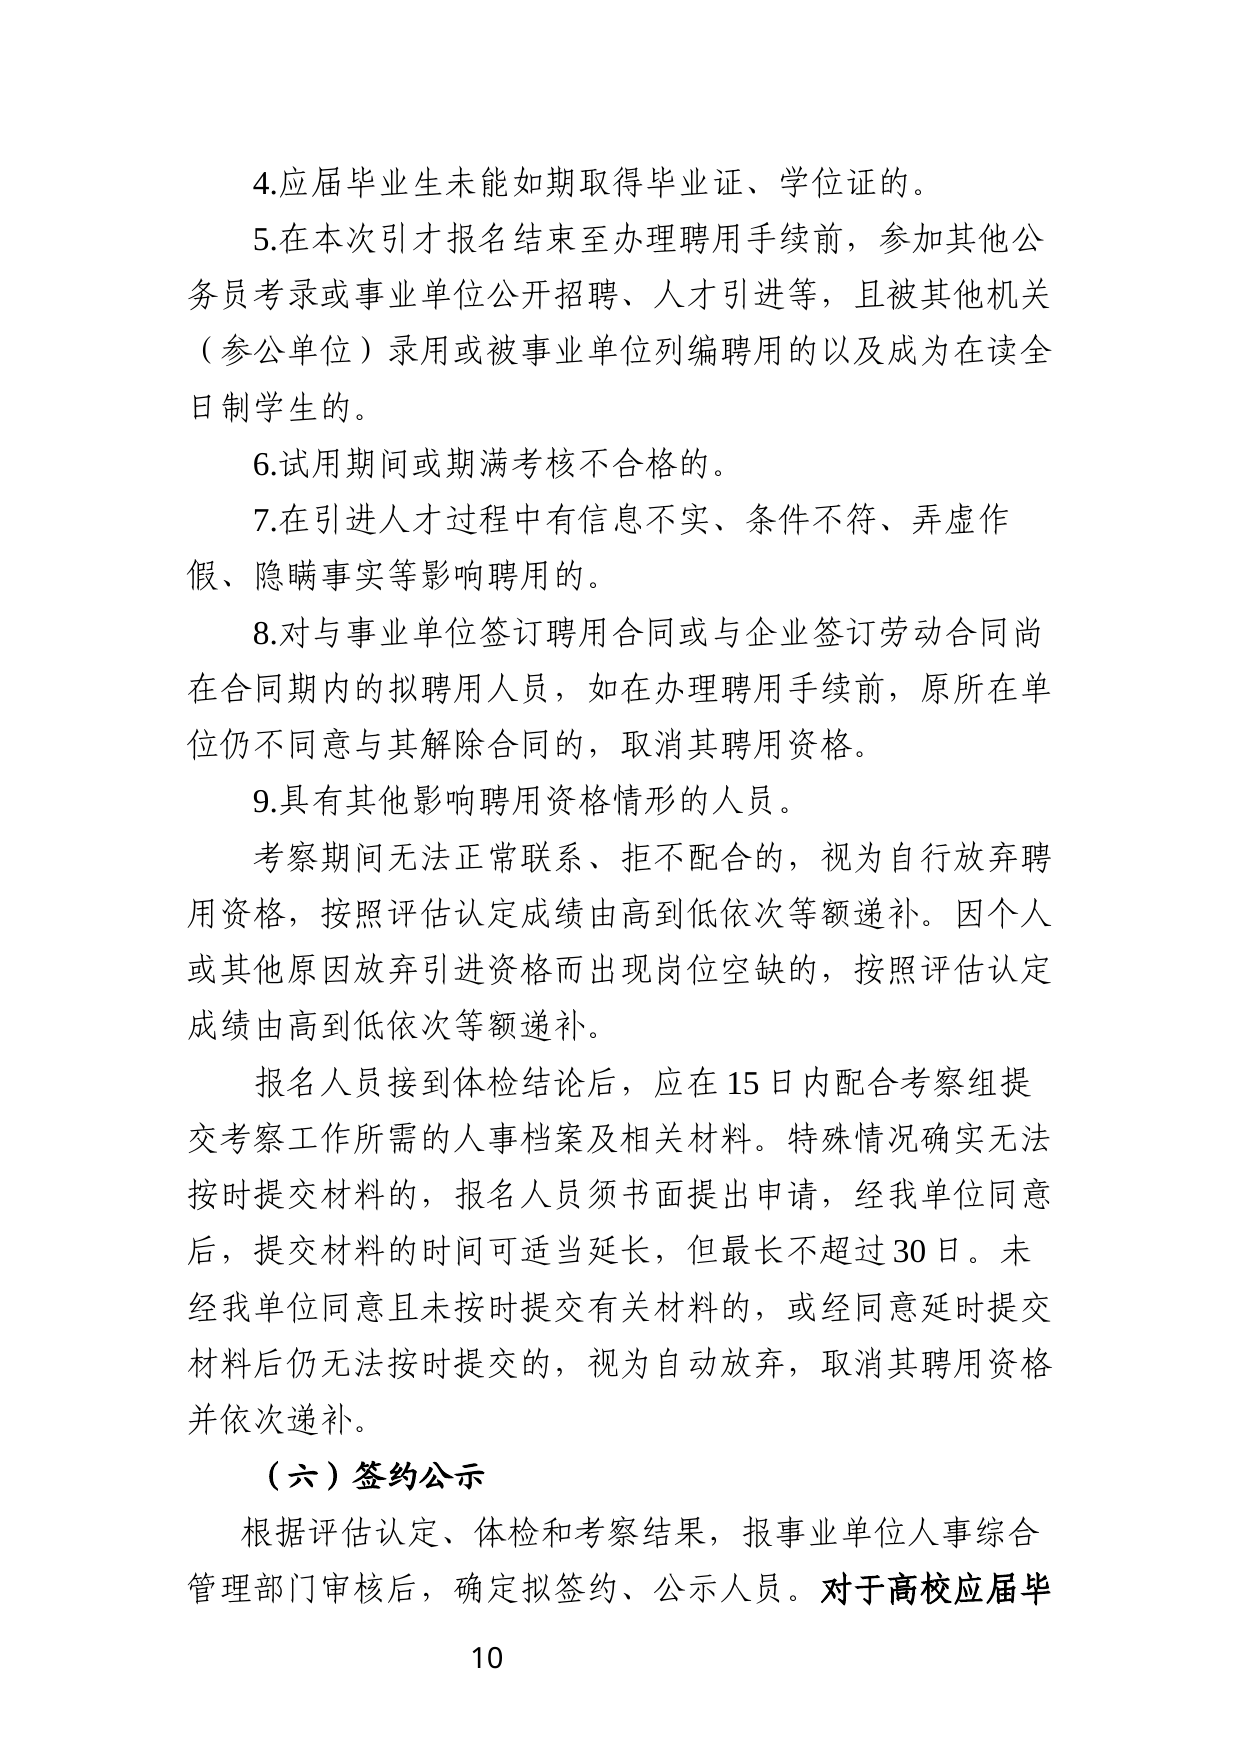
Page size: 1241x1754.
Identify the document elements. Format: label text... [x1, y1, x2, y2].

text 6.试用期间或期满考核不合格的。 [186, 430, 1054, 487]
text 5.在本次引才报名结束至办理聘用手续前，参加其他公务员考录或事业单位公开招聘、人才引进等，且被其他机关（参公单位）录用或被事业单位列编聘用的以及成为在读全日制学生的。 [186, 205, 1054, 430]
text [186, 1443, 1054, 1612]
text 考察期间无法正常联系、拒不配合的，视为自行放弃聘用资格，按照评估认定成绩由高到低依次等额递补。因个人或其他原因放弃引进资格而出现岗位空缺的，按照评估认定成绩由高到低依次等额递补。 [186, 824, 1054, 1049]
text 4.应届毕业生未能如期取得毕业证、学位证的。 [186, 149, 1054, 205]
text 8.对与事业单位签订聘用合同或与企业签订劳动合同尚在合同期内的拟聘用人员，如在办理聘用手续前，原所在单位仍不同意与其解除合同的，取消其聘用资格。 [186, 599, 1054, 768]
text 报名人员接到体检结论后，应在15日内配合考察组提交考察工作所需的人事档案及相关材料。特殊情况确实无法按时提交材料的，报名人员须书面提出申请，经我单位同意后，提交材料的时间可适当延长，但最长不超过30日。未经我单位同意且未按时提交有关材料的，或经同意延时提交材料后仍无法按时提交的，视为自动放弃，取消其聘用资格并依次递补。 [186, 1049, 1054, 1443]
text 9.具有其他影响聘用资格情形的人员。 [186, 768, 1054, 824]
text 7.在引进人才过程中有信息不实、条件不符、弄虚作假、隐瞒事实等影响聘用的。 [186, 487, 1054, 599]
